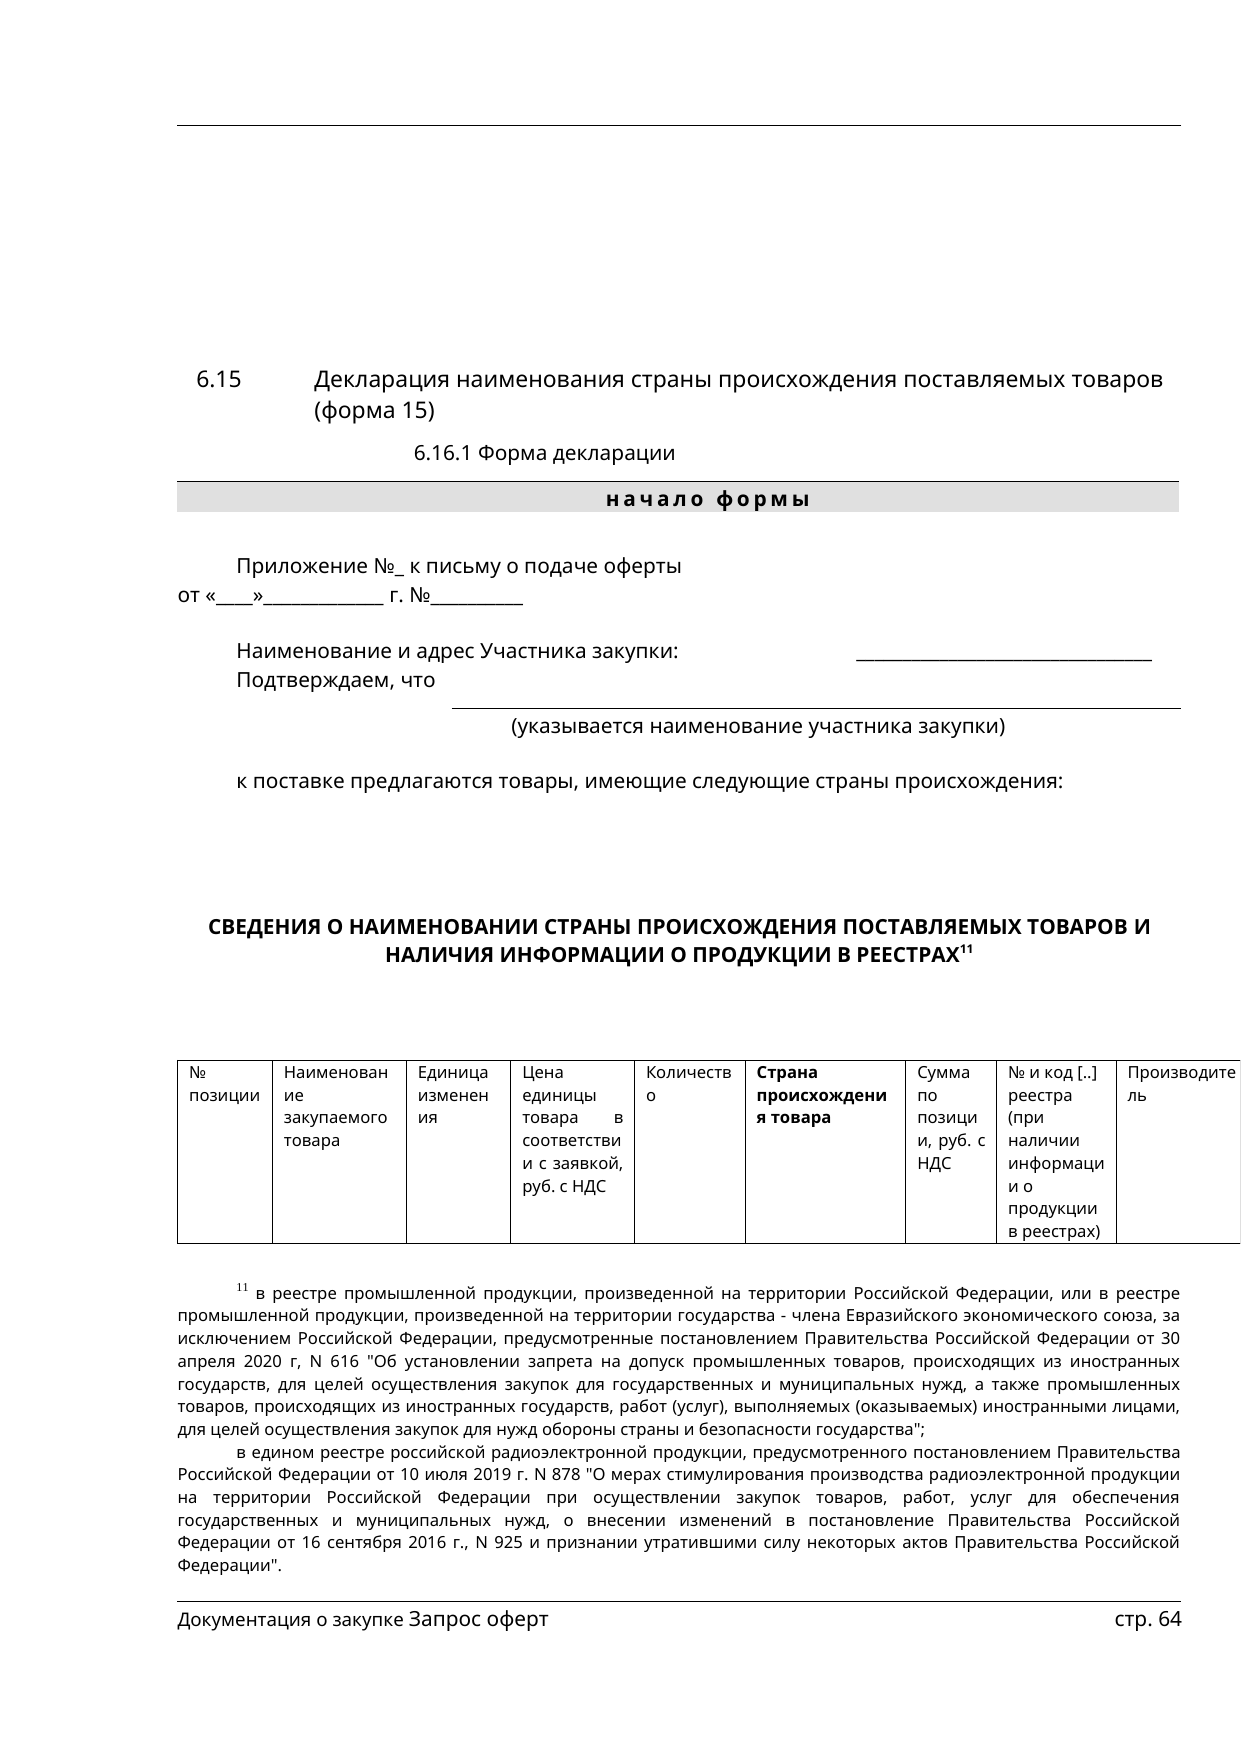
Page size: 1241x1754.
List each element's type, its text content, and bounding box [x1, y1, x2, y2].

table_header № позиции [178, 1061, 272, 1242]
text к поставке предлагаются товары, имеющие следующие страны происхождения: [177, 766, 1181, 794]
text Наименование и адрес Участника закупки: ________________________________ [177, 637, 1181, 665]
text 6.16.1 Форма декларации [413, 438, 1181, 466]
text Приложение №_ к письму о подаче оферты от «____»_____________ г. №__________ [177, 551, 1181, 608]
table_header Цена единицы товара в соответствии с заявкой, руб. с НДС [511, 1061, 634, 1242]
text (указывается наименование участника закупки) [452, 709, 1181, 739]
subtitle Декларация наименования страны происхождения поставляемых товаров (форма 15) [196, 363, 1181, 425]
table_header Наименование закупаемого товара [273, 1061, 406, 1242]
text начало формы [177, 482, 1179, 512]
table_header Количество [635, 1061, 745, 1242]
table_header Сумма по позиции, руб. с НДС [906, 1061, 996, 1242]
text Подтверждаем, что [177, 665, 1181, 693]
table_header Единица изменения [407, 1061, 510, 1242]
table_header № и код [..] реестра (при наличии информации о продукции в реестрах) [997, 1061, 1116, 1242]
table_header Страна происхождения товара [746, 1061, 905, 1242]
text Сведения о наименовании страны происхождения поставляемых товаров и наличия информации о продукции в реестрах [177, 912, 1181, 969]
table_header Производитель [1117, 1061, 1240, 1242]
